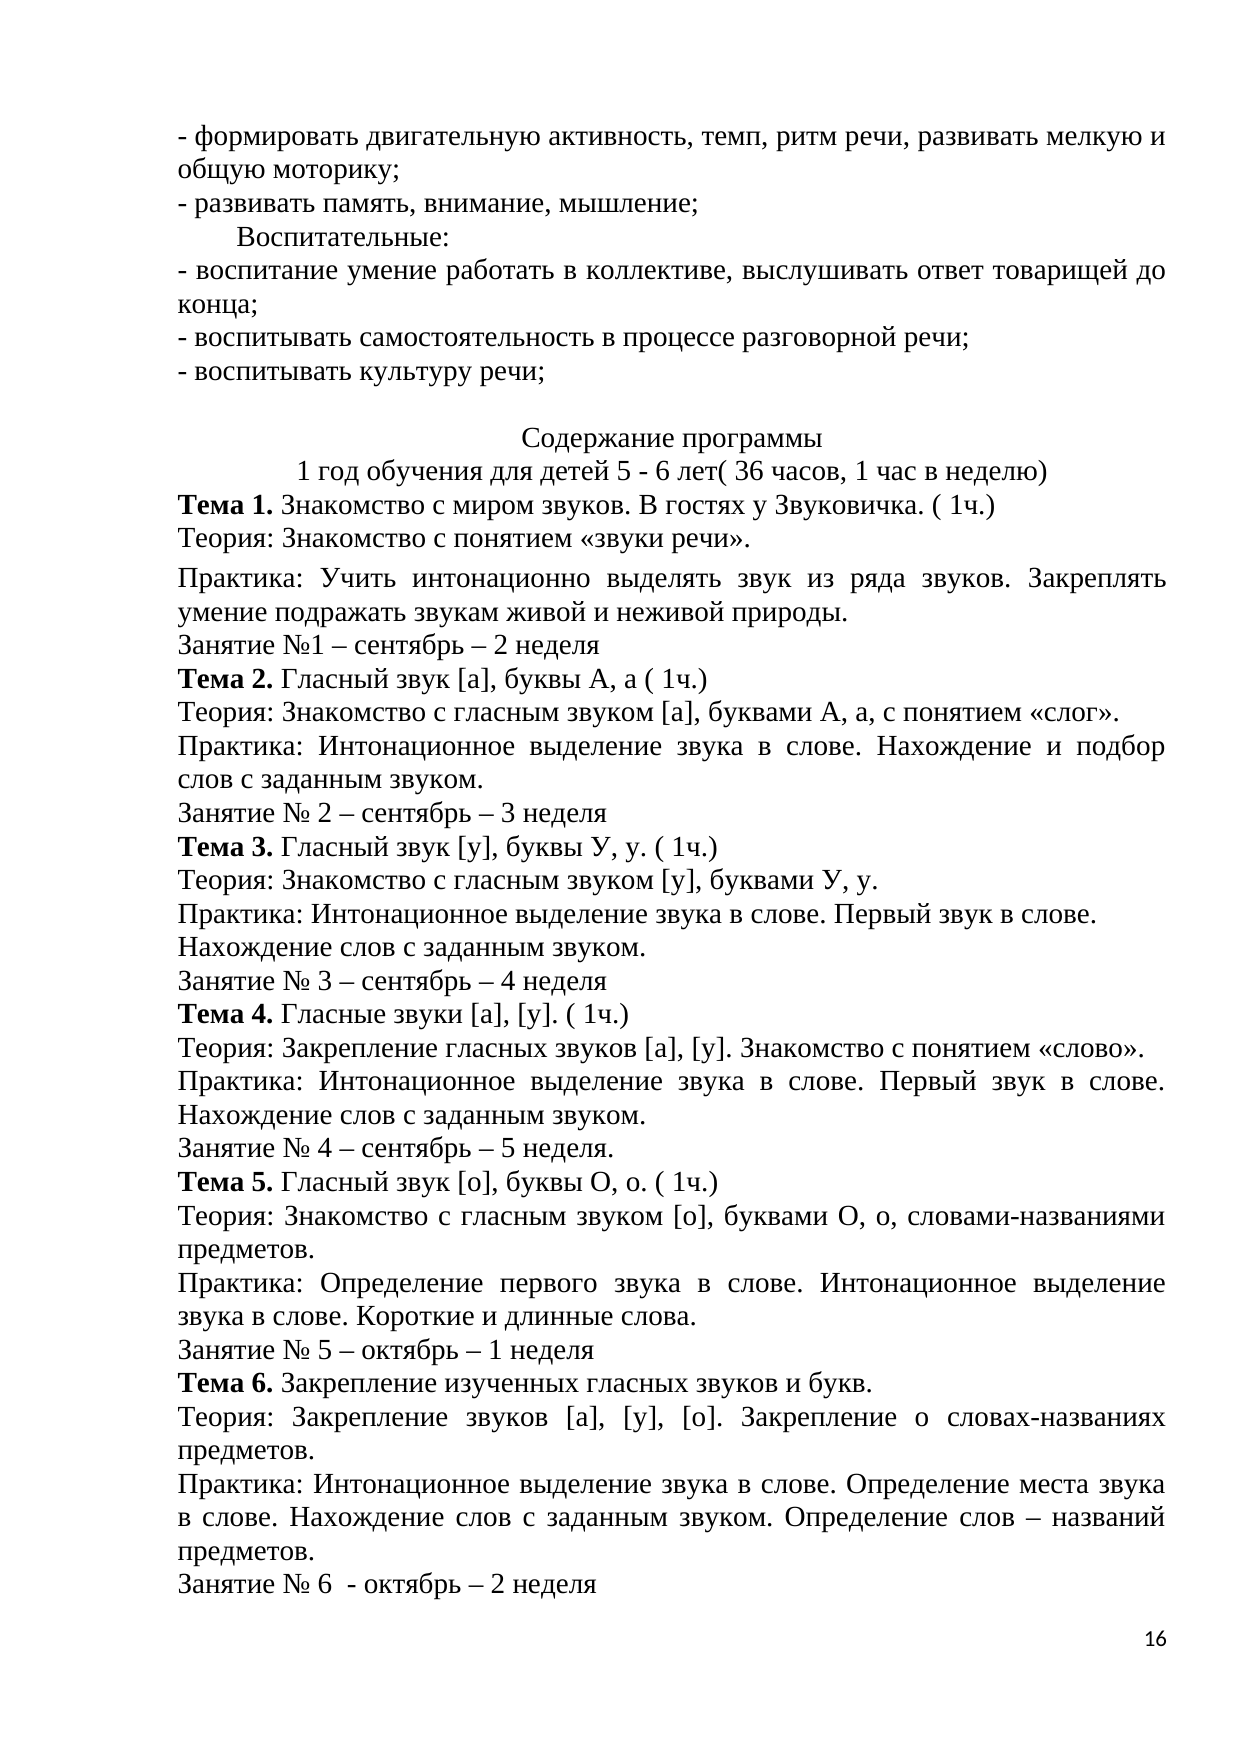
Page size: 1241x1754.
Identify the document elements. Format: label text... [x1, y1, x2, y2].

text - формировать двигательную активность, темп, ритм речи, развивать мелкую и общую моторику; [177, 118, 1167, 185]
text Воспитательные: [177, 219, 1167, 252]
text Практика: Интонационное выделение звука в слове. Нахождение и подбор слов с заданным звуком. [177, 728, 1167, 795]
text Тема 6. Закрепление изученных гласных звуков и букв. [177, 1365, 1167, 1399]
text Практика: Учить интонационно выделять звук из ряда звуков. Закреплять умение подражать звукам живой и неживой природы. [177, 560, 1167, 627]
text Практика: Определение первого звука в слове. Интонационное выделение звука в слове. Короткие и длинные слова. [177, 1265, 1167, 1332]
text Теория: Закрепление гласных звуков [а], [у]. Знакомство с понятием «слово». [177, 1030, 1167, 1063]
text Нахождение слов с заданным звуком. [177, 929, 1167, 963]
text Практика: Интонационное выделение звука в слове. Первый звук в слове. [177, 896, 1167, 929]
text Теория: Знакомство с понятием «звуки речи». [177, 521, 1167, 554]
text Тема 4. Гласные звуки [а], [у]. ( 1ч.) [177, 996, 1167, 1030]
text Теория: Знакомство с гласным звуком [а], буквами А, а, с понятием «слог». [177, 694, 1167, 728]
text Занятие № 6 - октябрь – 2 неделя [177, 1567, 1167, 1600]
text - воспитание умение работать в коллективе, выслушивать ответ товарищей до конца; [177, 252, 1167, 319]
text Занятие № 5 – октябрь – 1 неделя [177, 1332, 1167, 1365]
text Тема 5. Гласный звук [о], буквы О, о. ( 1ч.) [177, 1164, 1167, 1198]
text Тема 1. Знакомство с миром звуков. В гостях у Звуковичка. ( 1ч.) [177, 487, 1167, 521]
text 1 год обучения для детей 5 - 6 лет( 36 часов, 1 час в неделю) [177, 453, 1167, 487]
text Тема 2. Гласный звук [а], буквы А, а ( 1ч.) [177, 661, 1167, 694]
text - воспитывать самостоятельность в процессе разговорной речи; [177, 319, 1167, 353]
text Тема 3. Гласный звук [у], буквы У, у. ( 1ч.) [177, 829, 1167, 862]
text Теория: Закрепление звуков [а], [у], [о]. Закрепление о словах-названиях предметов. [177, 1399, 1167, 1466]
text - развивать память, внимание, мышление; [177, 185, 1167, 219]
text Занятие № 3 – сентябрь – 4 неделя [177, 963, 1167, 996]
text Практика: Интонационное выделение звука в слове. Первый звук в слове. Нахождение слов с заданным звуком. [177, 1063, 1167, 1131]
text Занятие №1 – сентябрь – 2 неделя [177, 627, 1167, 661]
text Занятие № 4 – сентябрь – 5 неделя. [177, 1131, 1167, 1164]
text Теория: Знакомство с гласным звуком [у], буквами У, у. [177, 862, 1167, 896]
text - воспитывать культуру речи; [177, 353, 1167, 386]
text Занятие № 2 – сентябрь – 3 неделя [177, 795, 1167, 829]
text Содержание программы [177, 420, 1167, 453]
text Теория: Знакомство с гласным звуком [о], буквами О, о, словами-названиями предметов. [177, 1198, 1167, 1265]
